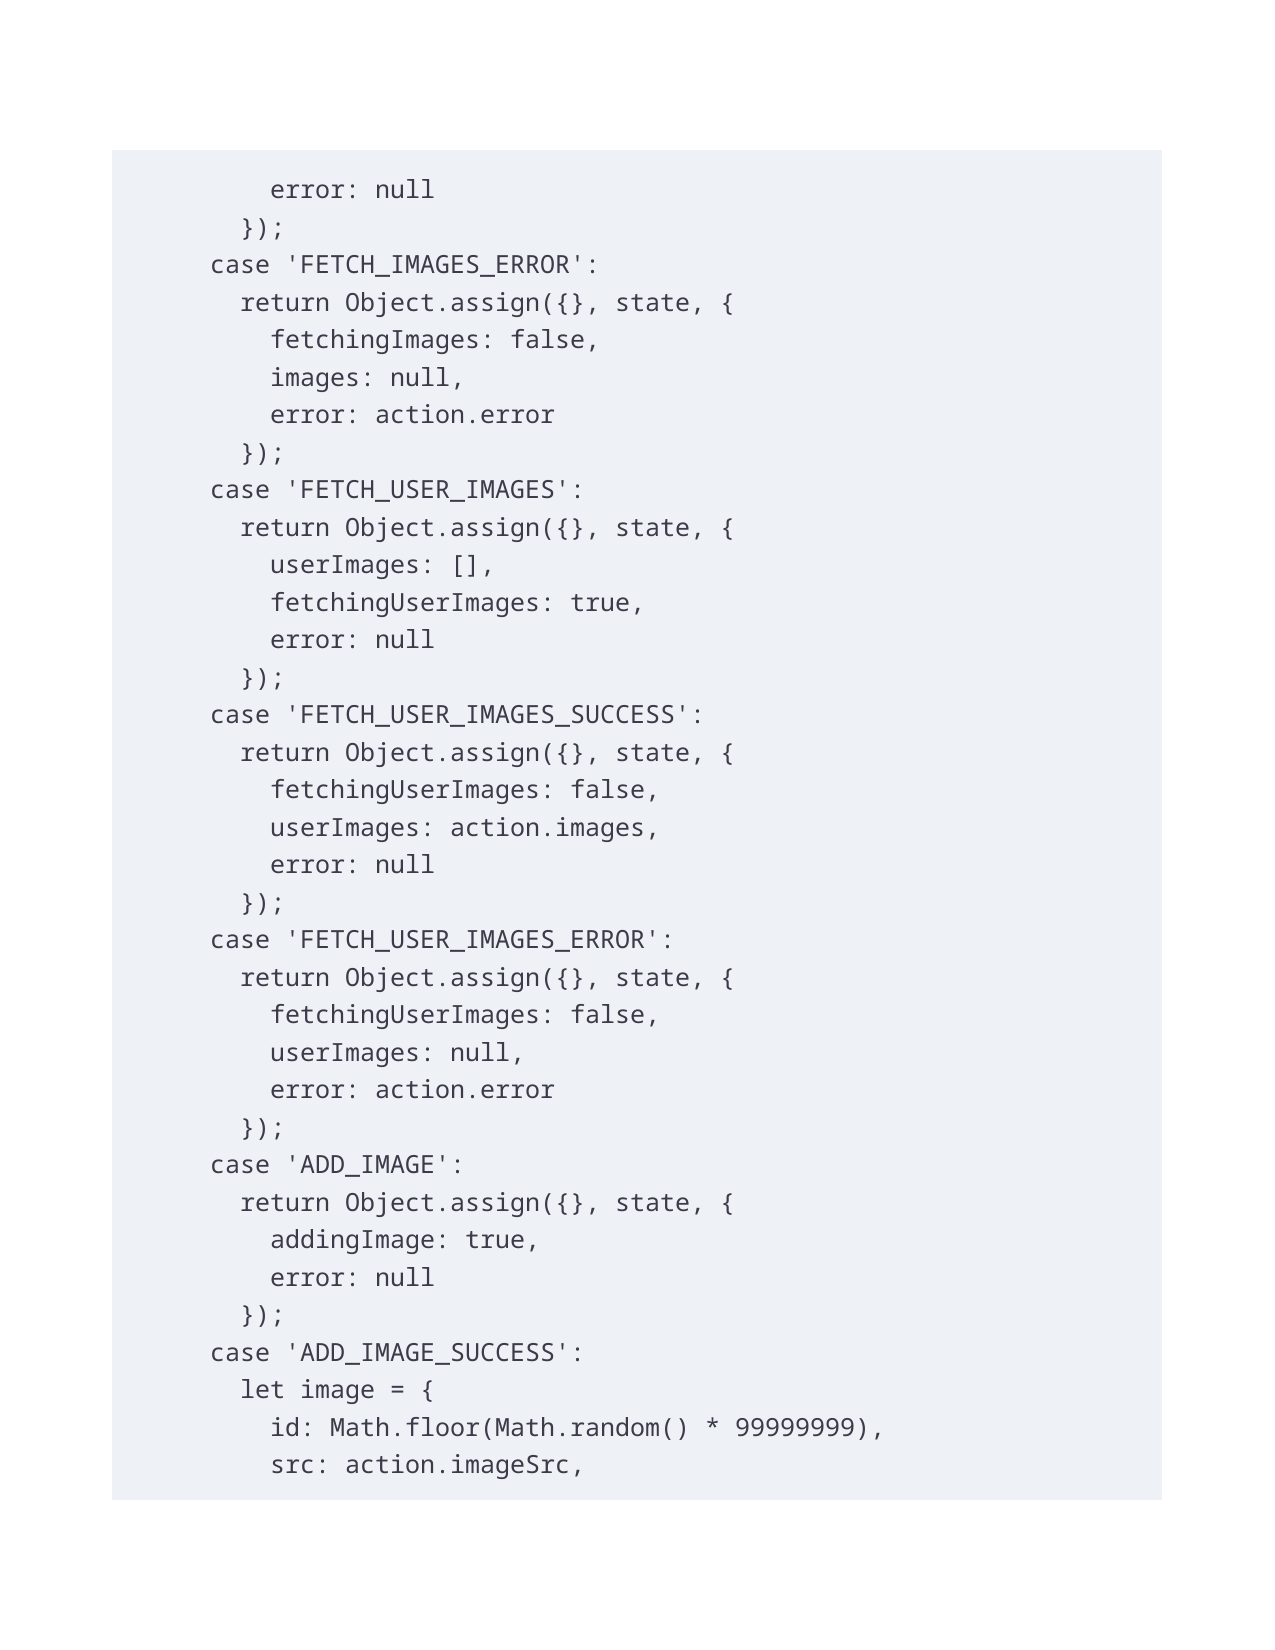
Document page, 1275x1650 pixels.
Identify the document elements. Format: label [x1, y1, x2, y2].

text [112, 150, 1162, 1500]
